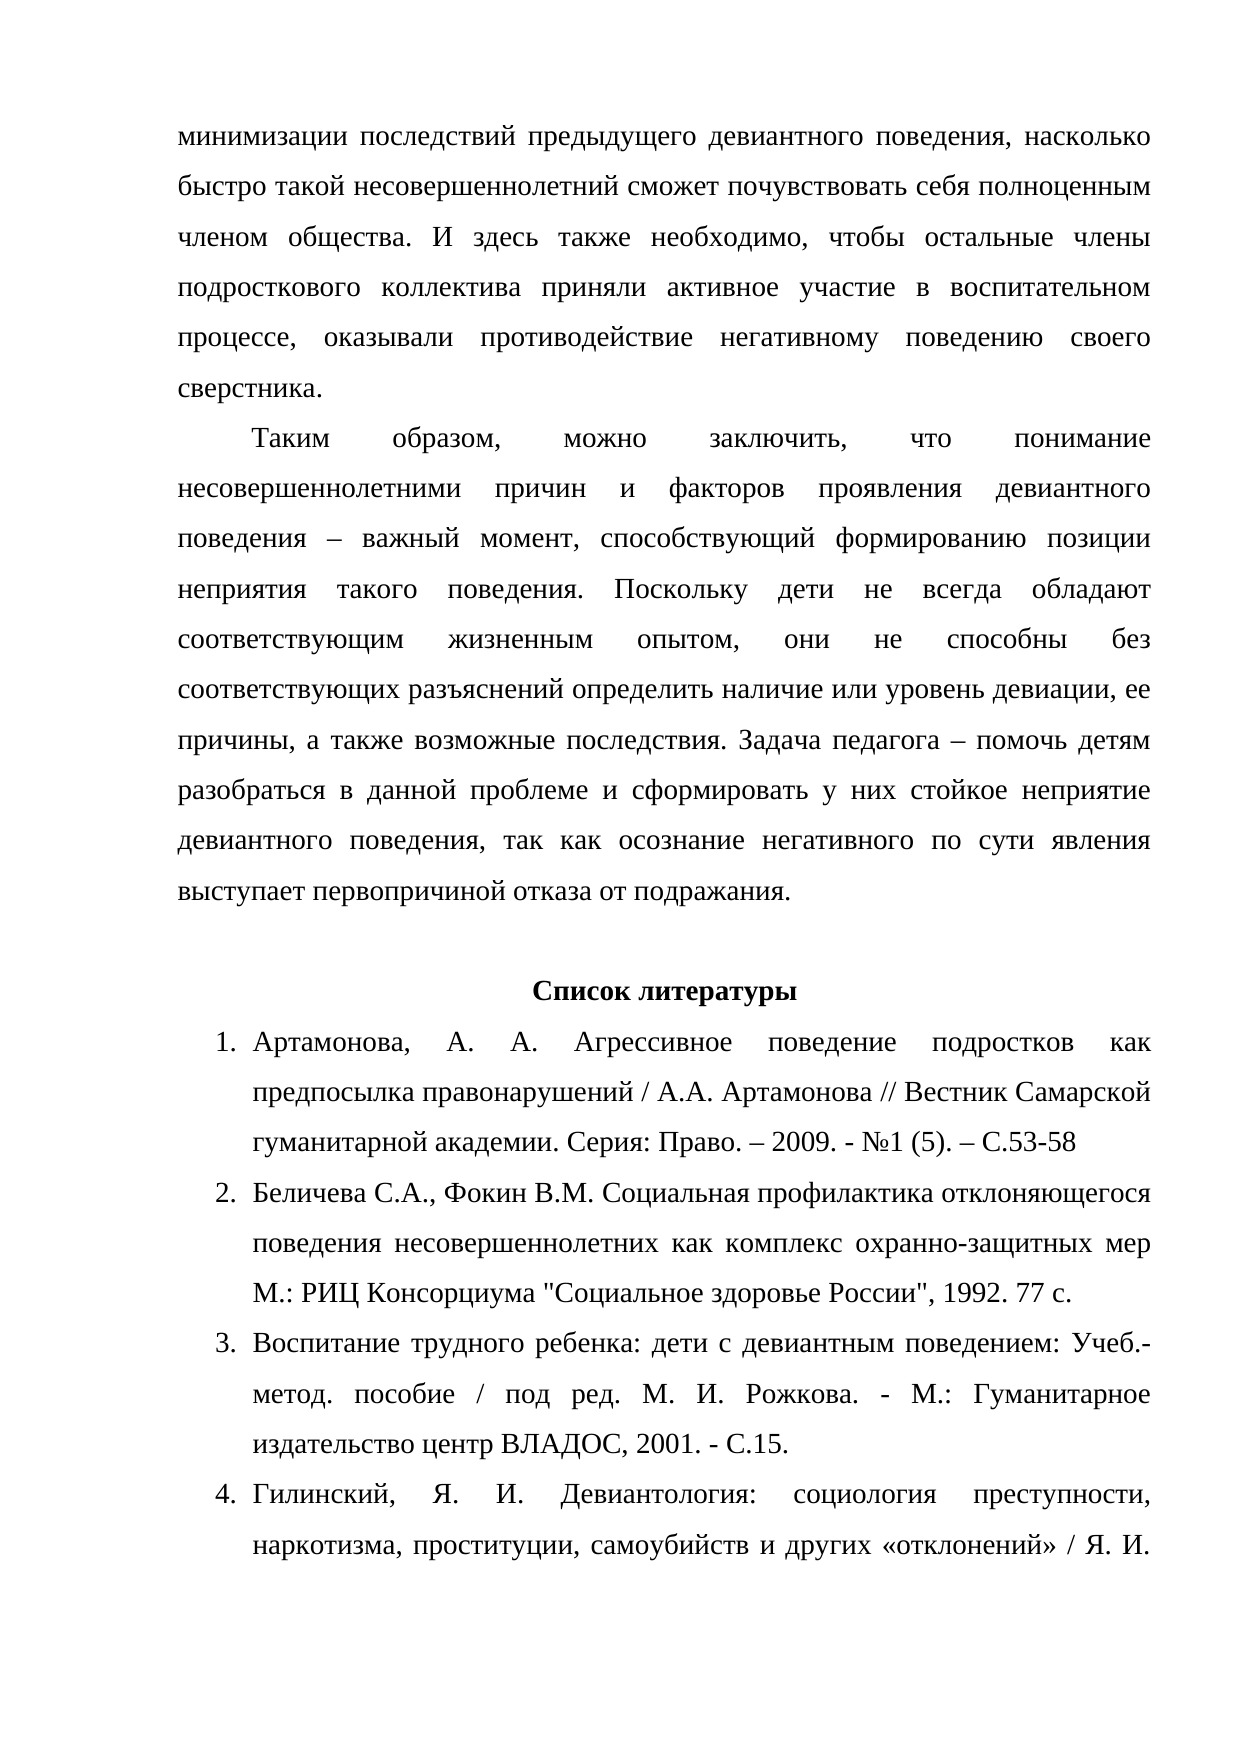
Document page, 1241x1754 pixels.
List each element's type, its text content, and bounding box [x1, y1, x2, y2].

list Воспитание трудного ребенка: дети с девиантным поведением: Учеб.-метод. пособие / под ред. М. И. Рожкова. - М.: Гуманитарное издательство центр ВЛАДОС, 2001. - С.15. [215, 1326, 1152, 1460]
text Список литературы [177, 973, 1152, 1007]
list Беличева С.А., Фокин В.М. Социальная профилактика отклоняющегося поведения несовершеннолетних как комплекс охранно-защитных мер М.: РИЦ Консорциума "Социальное здоровье России", 1992. 77 с. [215, 1175, 1152, 1309]
list Артамонова, А. А. Агрессивное поведение подростков как предпосылка правонарушений / А.А. Артамонова // Вестник Самарской гуманитарной академии. Серия: Право. – 2009. - №1 (5). – С.53-58 [215, 1024, 1152, 1158]
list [215, 1477, 1152, 1560]
text Таким образом, можно заключить, что понимание несовершеннолетними причин и факторов проявления девиантного поведения – важный момент, способствующий формированию позиции неприятия такого поведения. Поскольку дети не всегда обладают соответствующим жизненным опытом, они не способны без соответствующих разъяснений определить наличие или уровень девиации, ее причины, а также возможные последствия. Задача педагога – помочь детям разобраться в данной проблеме и сформировать у них стойкое неприятие девиантного поведения, так как осознание негативного по сути явления выступает первопричиной отказа от подражания. [177, 420, 1152, 906]
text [177, 118, 1152, 403]
